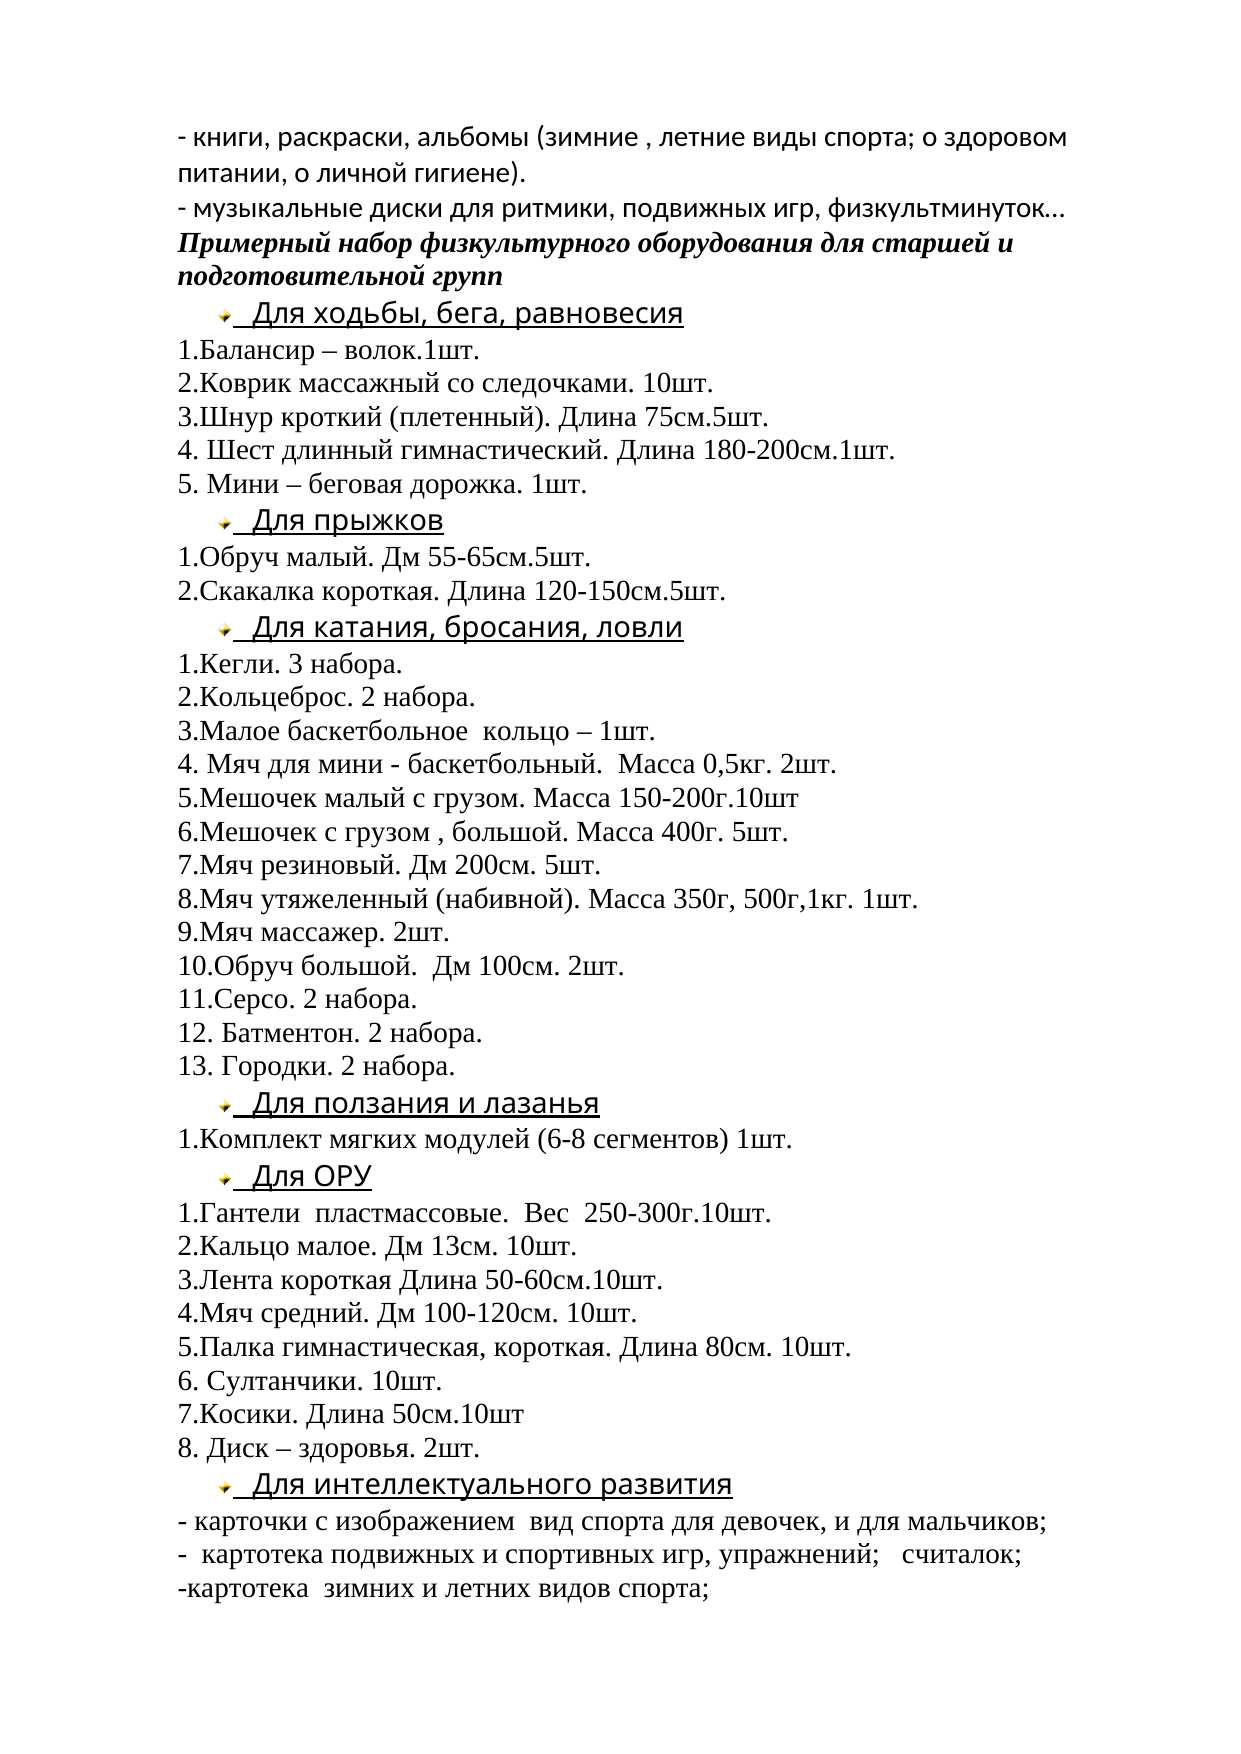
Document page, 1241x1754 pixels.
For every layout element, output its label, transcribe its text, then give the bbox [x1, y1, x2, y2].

text - карточки с изображением вид спорта для девочек, и для мальчиков; [177, 1503, 1152, 1536]
picture [215, 1169, 233, 1187]
text 6. Султанчики. 10шт. [177, 1363, 1152, 1396]
picture [215, 1096, 233, 1114]
picture [215, 620, 233, 638]
text 4.Мяч средний. Дм 100-120см. 10шт. [177, 1296, 1152, 1329]
text 2.Кольцеброс. 2 набора. [177, 679, 1152, 713]
text 3.Шнур кроткий (плетенный). Длина 75см.5шт. [177, 399, 1152, 432]
text 1.Кегли. 3 набора. [177, 646, 1152, 679]
text - музыкальные диски для ритмики, подвижных игр, физкультминуток… [177, 189, 1152, 225]
text 5.Мешочек малый с грузом. Масса 150-200г.10шт [177, 780, 1152, 814]
list Для ползания и лазанья [215, 1082, 1152, 1122]
text 4. Мяч для мини - баскетбольный. Масса 0,5кг. 2шт. [177, 747, 1152, 780]
text 2.Кальцо малое. Дм 13см. 10шт. [177, 1228, 1152, 1262]
list Для интеллектуального развития [215, 1463, 1152, 1503]
text 9.Мяч массажер. 2шт. [177, 914, 1152, 948]
text 8. Диск – здоровья. 2шт. [177, 1430, 1152, 1463]
picture [215, 514, 233, 531]
picture [215, 306, 233, 324]
text 11.Серсо. 2 набора. [177, 981, 1152, 1015]
text 1.Комплект мягких модулей (6-8 сегментов) 1шт. [177, 1122, 1152, 1155]
list Для прыжков [215, 499, 1152, 539]
picture [215, 1477, 233, 1495]
text 4. Шест длинный гимнастический. Длина 180-200см.1шт. [177, 432, 1152, 466]
text 3.Малое баскетбольное кольцо – 1шт. [177, 713, 1152, 747]
text 8.Мяч утяжеленный (набивной). Масса 350г, 500г,1кг. 1шт. [177, 881, 1152, 914]
list Для ходьбы, бега, равновесия [215, 292, 1152, 332]
text 1.Гантели пластмассовые. Вес 250-300г.10шт. [177, 1195, 1152, 1228]
text 7.Косики. Длина 50см.10шт [177, 1396, 1152, 1430]
text 2.Скакалка короткая. Длина 120-150см.5шт. [177, 573, 1152, 606]
text -картотека зимних и летних видов спорта; [177, 1570, 1152, 1603]
text - картотека подвижных и спортивных игр, упражнений; считалок; [177, 1536, 1152, 1570]
list Для ОРУ [215, 1155, 1152, 1195]
list Для катания, бросания, ловли [215, 606, 1152, 646]
text 6.Мешочек с грузом , большой. Масса 400г. 5шт. [177, 814, 1152, 847]
text 5.Палка гимнастическая, короткая. Длина 80см. 10шт. [177, 1329, 1152, 1363]
text - книги, раскраски, альбомы (зимние , летние виды спорта; о здоровом питании, о личной гигиене). [177, 118, 1152, 189]
text 3.Лента короткая Длина 50-60см.10шт. [177, 1262, 1152, 1296]
text 13. Городки. 2 набора. [177, 1048, 1152, 1082]
text Примерный набор физкультурного оборудования для старшей и подготовительной групп [177, 225, 1152, 292]
text 2.Коврик массажный со следочками. 10шт. [177, 365, 1152, 399]
text 7.Мяч резиновый. Дм 200см. 5шт. [177, 847, 1152, 881]
text 1.Обруч малый. Дм 55-65см.5шт. [177, 539, 1152, 573]
text 1.Балансир – волок.1шт. [177, 332, 1152, 365]
text 12. Батментон. 2 набора. [177, 1015, 1152, 1048]
text 10.Обруч большой. Дм 100см. 2шт. [177, 948, 1152, 981]
text 5. Мини – беговая дорожка. 1шт. [177, 466, 1152, 499]
